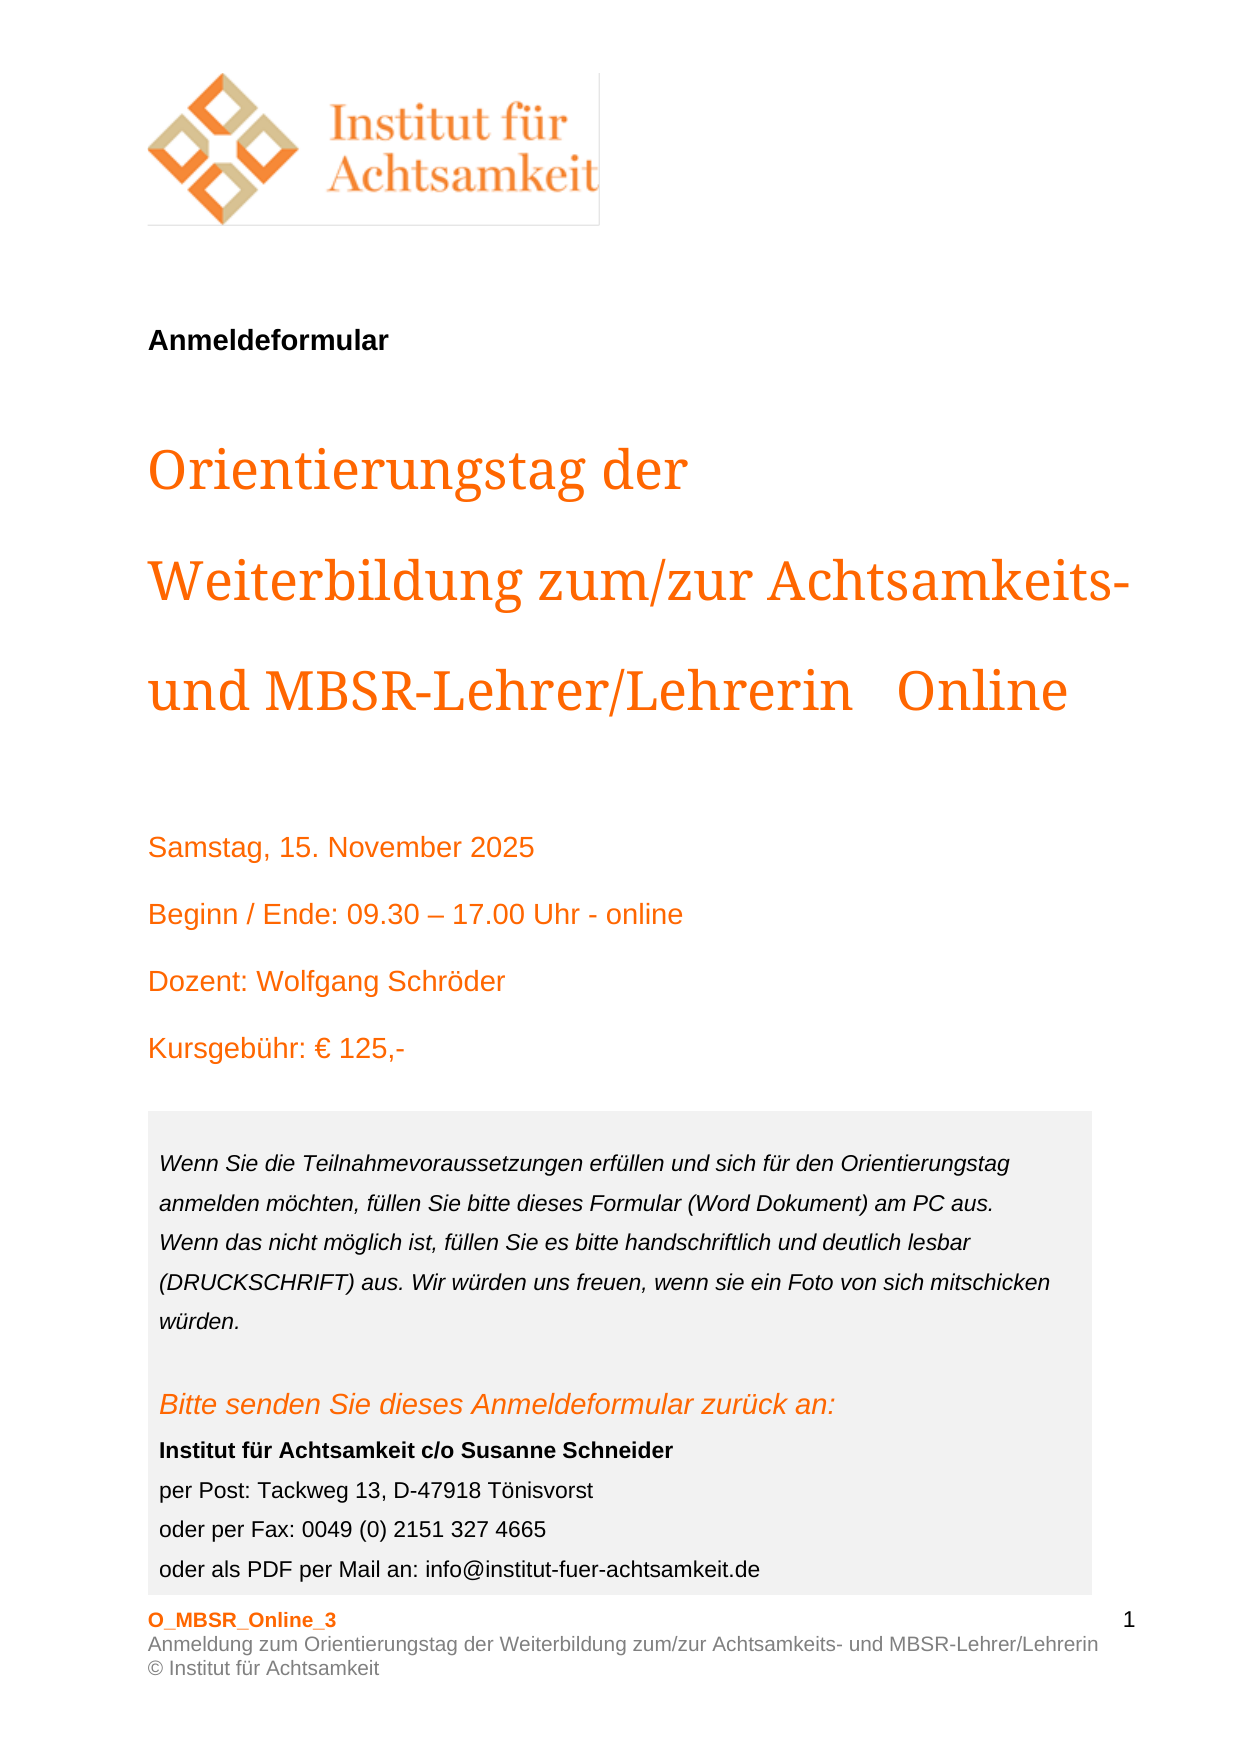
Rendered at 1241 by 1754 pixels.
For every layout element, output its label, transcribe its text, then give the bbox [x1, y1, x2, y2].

text Dozent: Wolfgang Schröder [148, 964, 1137, 998]
text Anmeldeformular [148, 323, 1137, 357]
text Samstag, 15. November 2025 [148, 830, 1137, 864]
picture [147, 73, 601, 227]
text Beginn / Ende: 09.30 – 17.00 Uhr - online [148, 897, 1137, 931]
table_header Wenn Sie die Teilnahmevoraussetzungen erfüllen und sich für den Orientierungstag anmelden möchten, füllen Sie bitte dieses Formular (Word Dokument) am PC aus. Wenn das nicht möglich ist, füllen Sie es bitte handschriftlich und deutlich lesbar (DRUCKSCHRIFT) aus. Wir würden uns freuen, wenn sie ein Foto von sich mitschicken würden. Bitte senden Sie dieses Anmeldeformular zurück an: Institut für Achtsamkeit c/o Susanne Schneider per Post: Tackweg 13, D-47918 Tönisvorst oder per Fax: 0049 (0) 2151 327 4665 oder als PDF per Mail an: info@institut-fuer-achtsamkeit.de [148, 1111, 1092, 1595]
text Kursgebühr: € 125,- [148, 1032, 1137, 1065]
text Orientierungstag der Weiterbildung zum/zur Achtsamkeits- und MBSR-Lehrer/Lehrerin Online [148, 431, 1137, 726]
